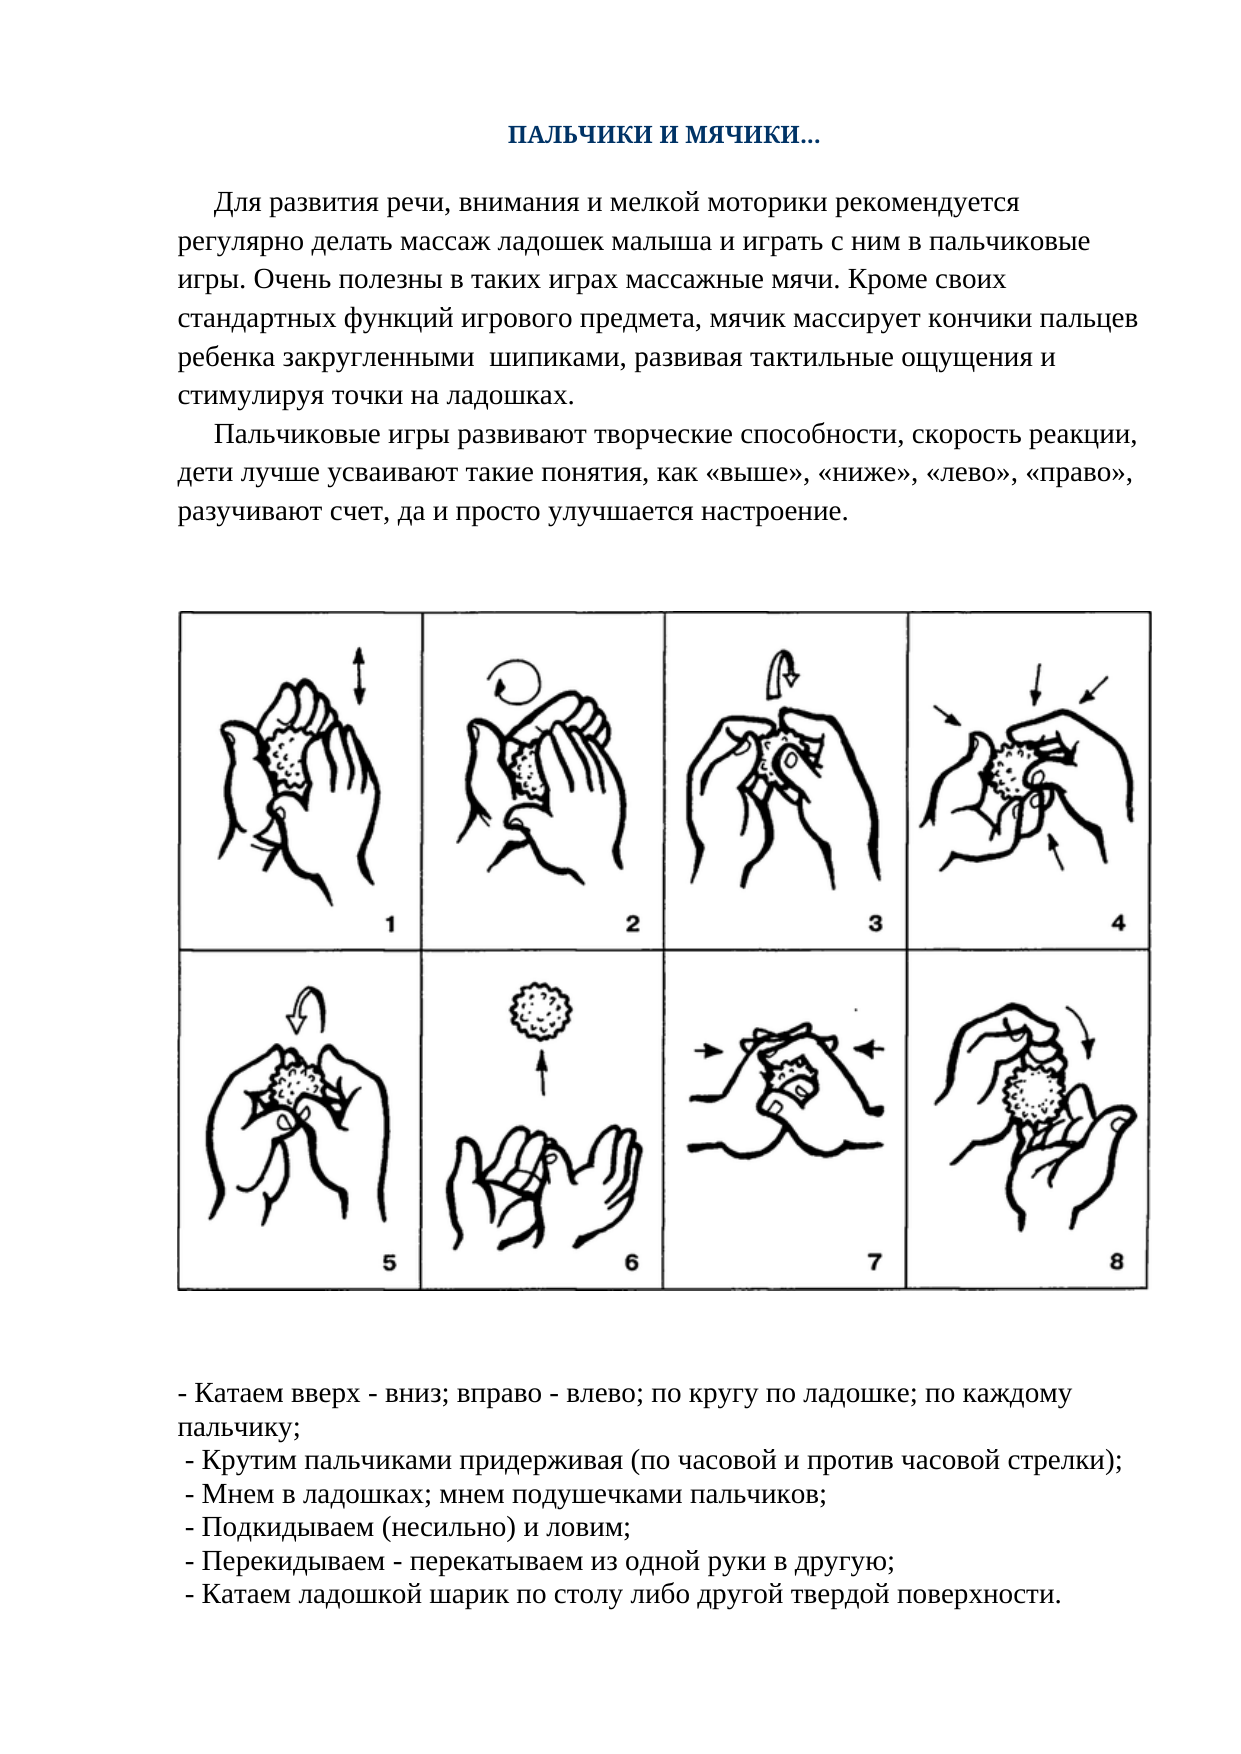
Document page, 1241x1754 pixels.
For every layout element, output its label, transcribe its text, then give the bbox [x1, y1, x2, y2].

text ПАЛЬЧИКИ И МЯЧИКИ... [177, 118, 1152, 151]
text - Катаем ладошкой шарик по столу либо другой твердой поверхности. [177, 1576, 1152, 1610]
text - Крутим пальчиками придерживая (по часовой и против часовой стрелки); [177, 1442, 1152, 1476]
text - Подкидываем (несильно) и ловим; [177, 1509, 1152, 1543]
text - Мнем в ладошках; мнем подушечками пальчиков; [177, 1476, 1152, 1509]
picture [177, 611, 1152, 1291]
text - Перекидываем - перекатываем из одной руки в другую; [177, 1543, 1152, 1576]
text - Катаем вверх - вниз; вправо - влево; по кругу по ладошке; по каждому пальчику; [177, 1375, 1152, 1442]
text Для развития речи, внимания и мелкой моторики рекомендуется регулярно делать массаж ладошек малыша и играть с ним в пальчиковые игры. Очень полезны в таких играх массажные мячи. Кроме своих стандартных функций игрового предмета, мячик массирует кончики пальцев ребенка закругленными шипиками, развивая тактильные ощущения и стимулируя точки на ладошках. Пальчиковые игры развивают творческие способности, скорость реакции, дети лучше усваивают такие понятия, как «выше», «ниже», «лево», «право», разучивают счет, да и просто улучшается настроение. [177, 151, 1152, 526]
